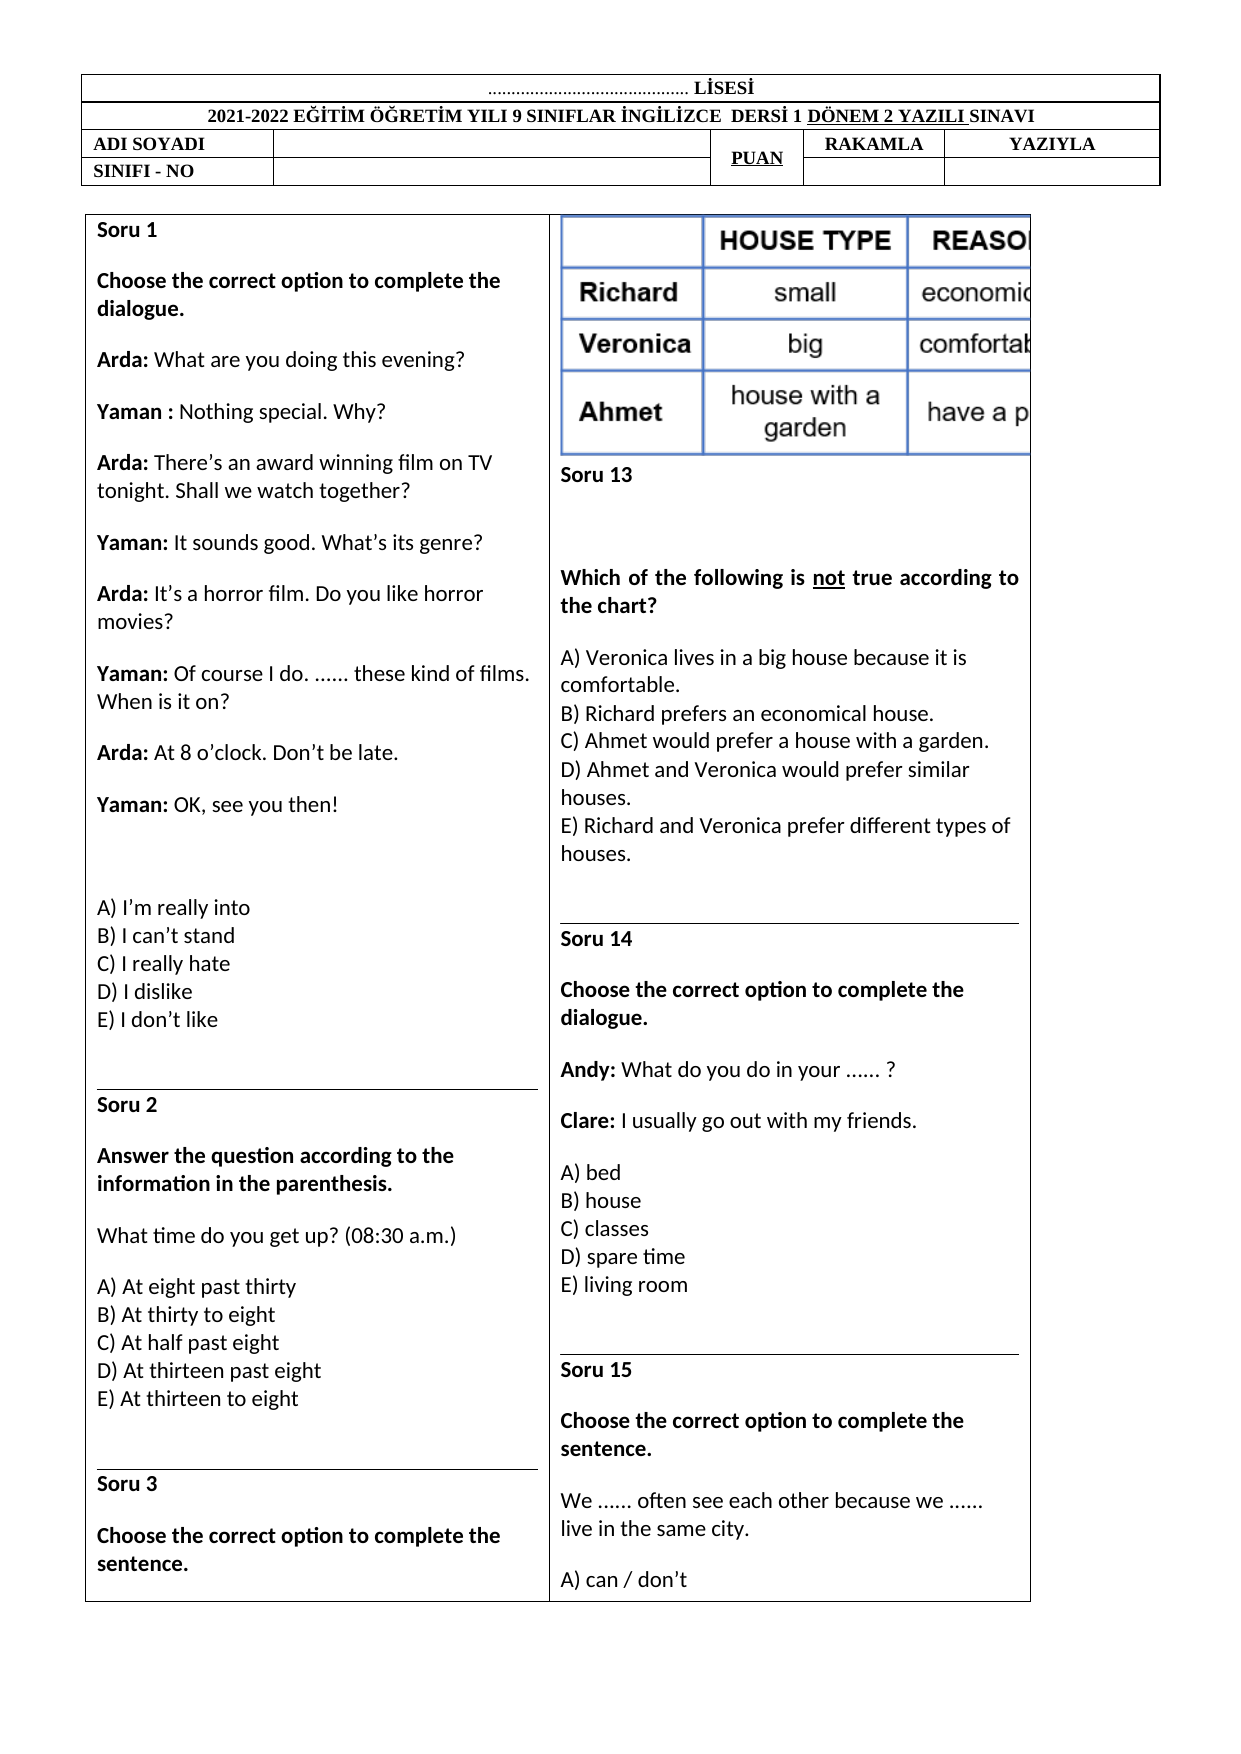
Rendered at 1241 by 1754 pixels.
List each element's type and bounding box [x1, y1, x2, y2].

table_header [550, 215, 1030, 1601]
picture [560, 214, 1031, 461]
table_header [86, 215, 549, 1601]
